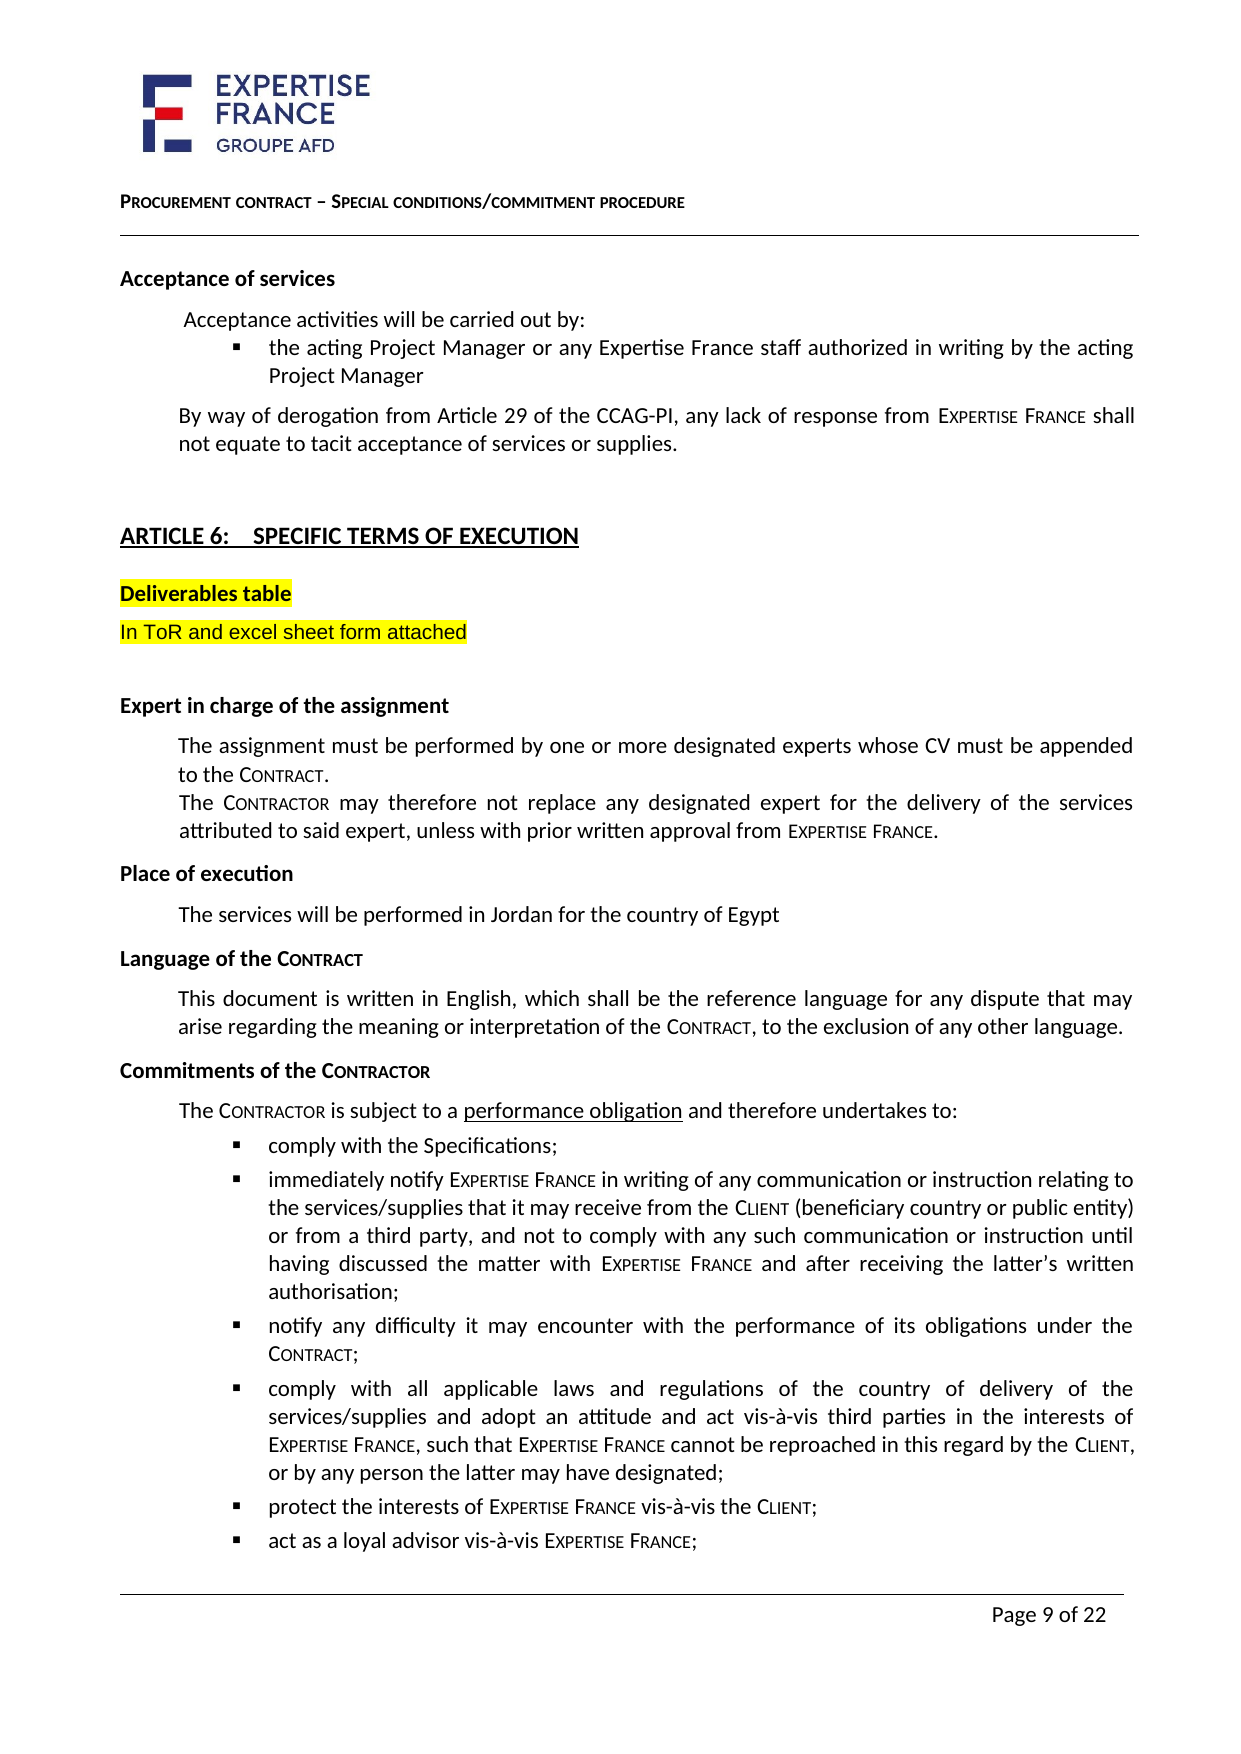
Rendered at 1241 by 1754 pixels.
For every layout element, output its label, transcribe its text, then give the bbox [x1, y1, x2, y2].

text The assignment must be performed by one or more designated experts whose CV must be appended to the Contract. [178, 732, 1135, 788]
subtitle Language of the Contract [120, 941, 1135, 972]
list Specific terms of execution [120, 520, 1135, 550]
list The services will be performed in Jordan for the country of Egypt [178, 900, 1135, 928]
list immediately notify Expertise France in writing of any communication or instruction relating to the services/supplies that it may receive from the Client (beneficiary country or public entity) or from a third party, and not to comply with any such communication or instruction until having discussed the matter with Expertise France and after receiving the latter’s written authorisation; [231, 1165, 1135, 1305]
subtitle Expert in charge of the assignment [120, 688, 1135, 719]
list protect the interests of Expertise France vis-à-vis the Client; [231, 1492, 1135, 1520]
subtitle Commitments of the Contractor [120, 1053, 1135, 1084]
text In ToR and excel sheet form attached [120, 613, 1135, 644]
text The Contractor may therefore not replace any designated expert for the delivery of the services attributed to said expert, unless with prior written approval from Expertise France. [179, 788, 1135, 844]
subtitle Place of execution [120, 856, 1135, 887]
list comply with all applicable laws and regulations of the country of delivery of the services/supplies and adopt an attitude and act vis-à-vis third parties in the interests of Expertise France, such that Expertise France cannot be reproached in this regard by the Client, or by any person the latter may have designated; [231, 1374, 1135, 1486]
subtitle Acceptance of services [120, 261, 1135, 292]
text This document is written in English, which shall be the reference language for any dispute that may arise regarding the meaning or interpretation of the Contract, to the exclusion of any other language. [178, 984, 1135, 1040]
picture [120, 41, 397, 183]
list comply with the Specifications; [231, 1131, 1135, 1159]
list By way of derogation from Article 29 of the CCAG-PI, any lack of response from Expertise France shall not equate to tacit acceptance of services or supplies. [178, 401, 1135, 457]
list The Contractor is subject to a performance obligation and therefore undertakes to: [179, 1097, 1135, 1124]
subtitle Deliverables table [120, 575, 1135, 607]
list act as a loyal advisor vis-à-vis Expertise France; [231, 1526, 1135, 1554]
list the acting Project Manager or any Expertise France staff authorized in writing by the acting Project Manager [231, 333, 1135, 389]
list notify any difficulty it may encounter with the performance of its obligations under the Contract; [231, 1311, 1135, 1367]
list Acceptance activities will be carried out by: [178, 305, 1135, 333]
